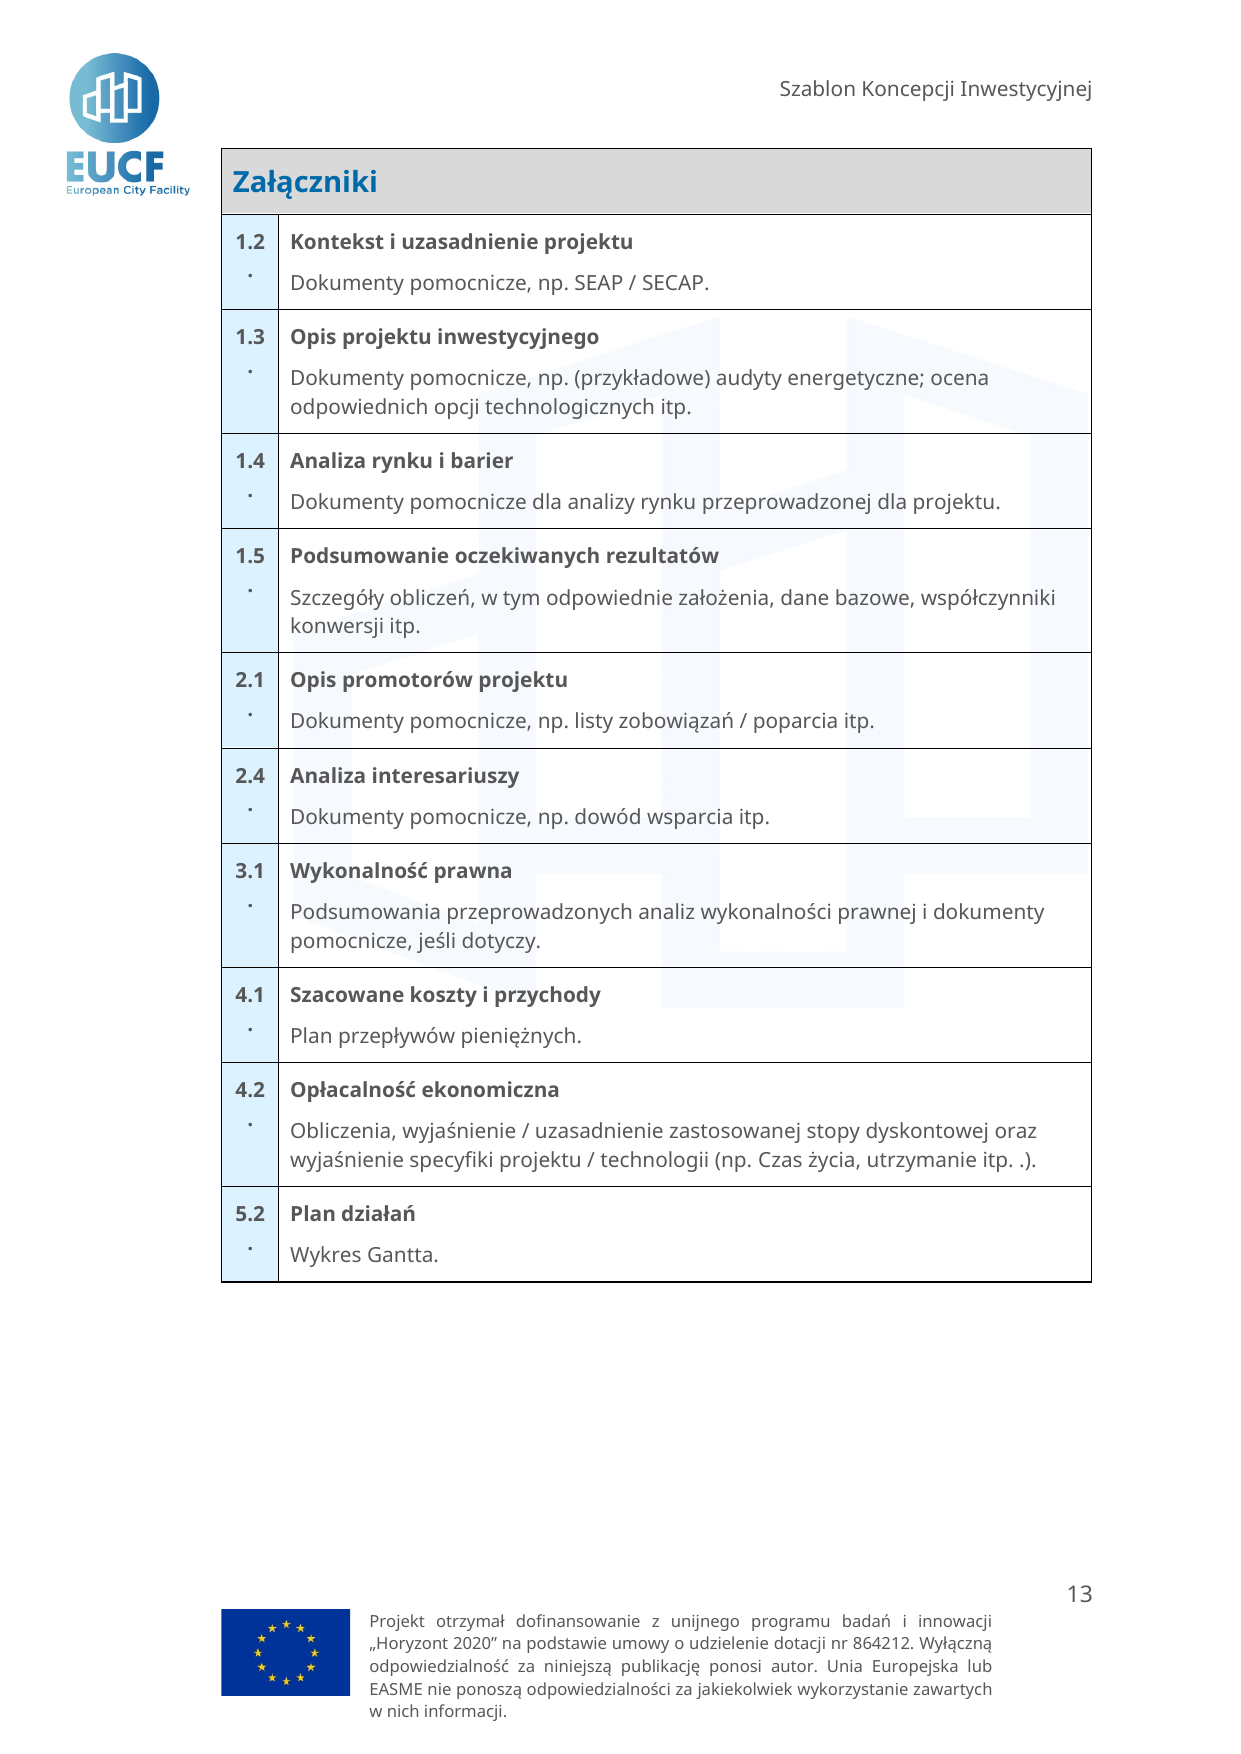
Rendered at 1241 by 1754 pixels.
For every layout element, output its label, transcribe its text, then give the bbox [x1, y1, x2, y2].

table_cell Plan działań Wykres Gantta. [279, 1187, 1091, 1281]
table_cell 1.5. [222, 529, 278, 652]
table_header Załączniki [222, 149, 1091, 213]
table_cell Analiza interesariuszy Dokumenty pomocnicze, np. dowód wsparcia itp. [279, 749, 1091, 843]
table_cell 4.1. [222, 968, 278, 1062]
picture [66, 53, 190, 196]
picture [221, 1609, 351, 1696]
table_cell 1.4. [222, 434, 278, 528]
table_cell 1.3. [222, 310, 278, 433]
table_cell Opis projektu inwestycyjnego Dokumenty pomocnicze, np. (przykładowe) audyty energetyczne; ocena odpowiednich opcji technologicznych itp. [279, 310, 1091, 433]
table_cell 3.1. [222, 844, 278, 967]
table_cell 4.2. [222, 1063, 278, 1186]
table_cell 2.1. [222, 653, 278, 747]
table_cell Opłacalność ekonomiczna Obliczenia, wyjaśnienie / uzasadnienie zastosowanej stopy dyskontowej oraz wyjaśnienie specyfiki projektu / technologii (np. Czas życia, utrzymanie itp. .). [279, 1063, 1091, 1186]
table_cell Kontekst i uzasadnienie projektu Dokumenty pomocnicze, np. SEAP / SECAP. [279, 215, 1091, 309]
table_cell 5.2. [222, 1187, 278, 1281]
table_cell Analiza rynku i barier Dokumenty pomocnicze dla analizy rynku przeprowadzonej dla projektu. [279, 434, 1091, 528]
table_cell Opis promotorów projektu Dokumenty pomocnicze, np. listy zobowiązań / poparcia itp. [279, 653, 1091, 747]
table_cell 2.4. [222, 749, 278, 843]
table_cell 1.2. [222, 215, 278, 309]
table_cell Szacowane koszty i przychody Plan przepływów pieniężnych. [279, 968, 1091, 1062]
table_cell Podsumowanie oczekiwanych rezultatów Szczegóły obliczeń, w tym odpowiednie założenia, dane bazowe, współczynniki konwersji itp. [279, 529, 1091, 652]
table_cell Wykonalność prawna Podsumowania przeprowadzonych analiz wykonalności prawnej i dokumenty pomocnicze, jeśli dotyczy. [279, 844, 1091, 967]
